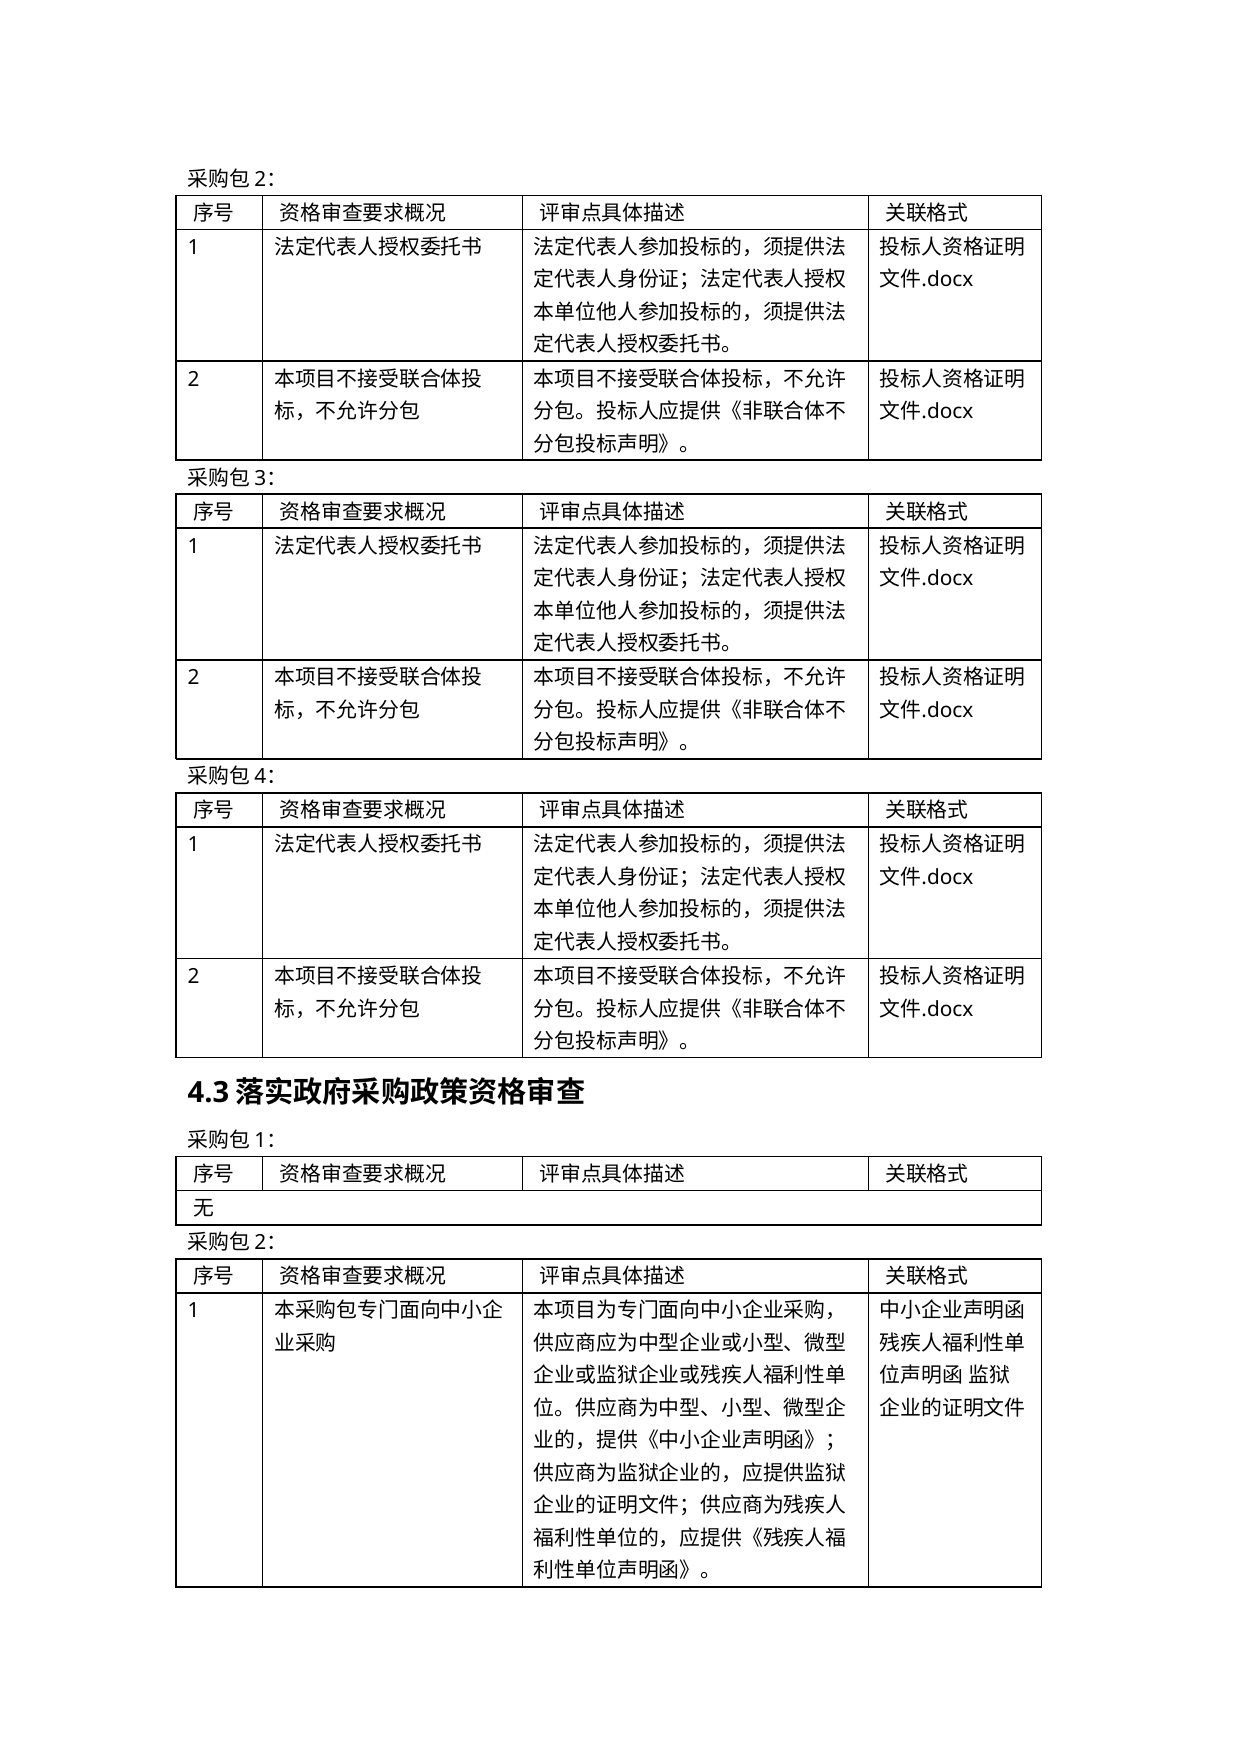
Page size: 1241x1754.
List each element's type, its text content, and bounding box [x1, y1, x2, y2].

table_cell 本采购包专门面向中小企业采购 [263, 1294, 522, 1586]
table_cell 法定代表人参加投标的，须提供法定代表人身份证；法定代表人授权本单位他人参加投标的，须提供法定代表人授权委托书。 [523, 529, 868, 659]
table_header 资格审查要求概况 [263, 196, 522, 228]
table_cell 2 [177, 362, 262, 459]
text 4.3落实政府采购政策资格审查 [187, 1058, 1053, 1123]
table_cell 2 [177, 661, 262, 758]
table_cell 投标人资格证明文件.docx [869, 529, 1041, 659]
table_header 资格审查要求概况 [263, 495, 522, 527]
text 采购包2： [187, 162, 1053, 194]
table_cell 无 [177, 1191, 1041, 1224]
table_cell 1 [177, 828, 262, 958]
table_header 序号 [177, 794, 262, 826]
table_header 序号 [177, 495, 262, 527]
table_cell 本项目不接受联合体投标，不允许分包 [263, 362, 522, 459]
table_cell 2 [177, 959, 262, 1057]
table_cell 本项目不接受联合体投标，不允许分包 [263, 661, 522, 758]
text 采购包1： [187, 1123, 1053, 1156]
table_header 评审点具体描述 [523, 196, 868, 228]
table_cell 法定代表人授权委托书 [263, 828, 522, 958]
table_header 评审点具体描述 [523, 794, 868, 826]
table_header 资格审查要求概况 [263, 794, 522, 826]
table_cell 投标人资格证明文件.docx [869, 230, 1041, 360]
table_cell 本项目不接受联合体投标，不允许分包。投标人应提供《非联合体不分包投标声明》。 [523, 661, 868, 758]
table_header 关联格式 [869, 495, 1041, 527]
table_header 评审点具体描述 [523, 1157, 868, 1190]
table_header 关联格式 [869, 794, 1041, 826]
table_header 评审点具体描述 [523, 1260, 868, 1292]
table_cell 法定代表人授权委托书 [263, 529, 522, 659]
table_header 序号 [177, 196, 262, 228]
table_cell 投标人资格证明文件.docx [869, 661, 1041, 758]
text 采购包2： [187, 1225, 1053, 1258]
table_cell 本项目不接受联合体投标，不允许分包 [263, 959, 522, 1057]
table_header 关联格式 [869, 196, 1041, 228]
table_header 资格审查要求概况 [263, 1157, 522, 1190]
table_cell 本项目不接受联合体投标，不允许分包。投标人应提供《非联合体不分包投标声明》。 [523, 959, 868, 1057]
table_cell 投标人资格证明文件.docx [869, 959, 1041, 1057]
table_cell 1 [177, 529, 262, 659]
table_cell 本项目不接受联合体投标，不允许分包。投标人应提供《非联合体不分包投标声明》。 [523, 362, 868, 459]
table_cell 投标人资格证明文件.docx [869, 828, 1041, 958]
text 采购包4： [187, 759, 1053, 792]
table_cell 1 [177, 1294, 262, 1586]
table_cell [523, 230, 868, 360]
table_header 关联格式 [869, 1260, 1041, 1292]
table_header 序号 [177, 1260, 262, 1292]
text 采购包3： [187, 461, 1053, 493]
table_cell 1 [177, 230, 262, 360]
table_cell 法定代表人参加投标的，须提供法定代表人身份证；法定代表人授权本单位他人参加投标的，须提供法定代表人授权委托书。 [523, 828, 868, 958]
table_cell 法定代表人授权委托书 [263, 230, 522, 360]
table_cell 中小企业声明函 残疾人福利性单位声明函 监狱企业的证明文件 [869, 1294, 1041, 1586]
table_cell 投标人资格证明文件.docx [869, 362, 1041, 459]
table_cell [523, 1294, 868, 1586]
table_header 关联格式 [869, 1157, 1041, 1190]
table_header 资格审查要求概况 [263, 1260, 522, 1292]
table_header 评审点具体描述 [523, 495, 868, 527]
table_header 序号 [177, 1157, 262, 1190]
